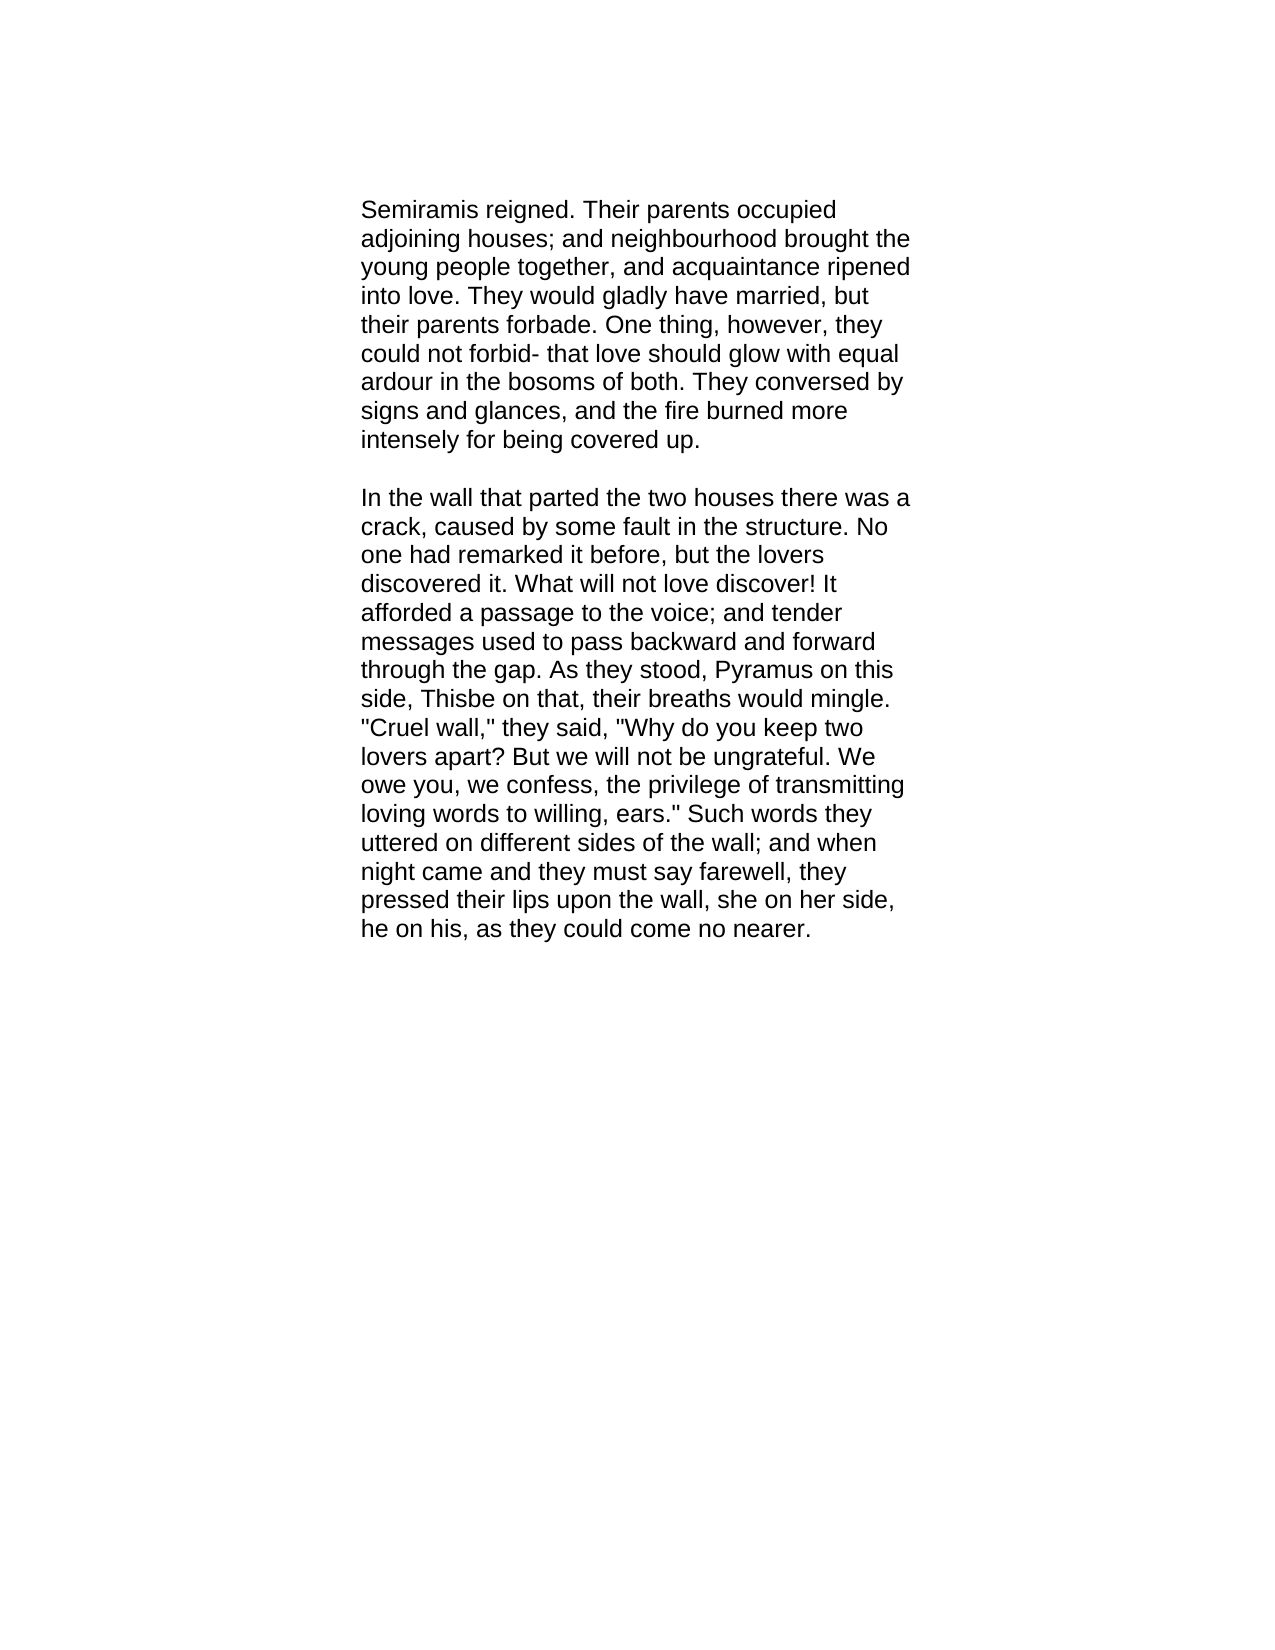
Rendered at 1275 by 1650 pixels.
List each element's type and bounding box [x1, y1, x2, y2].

table_header [345, 150, 930, 987]
